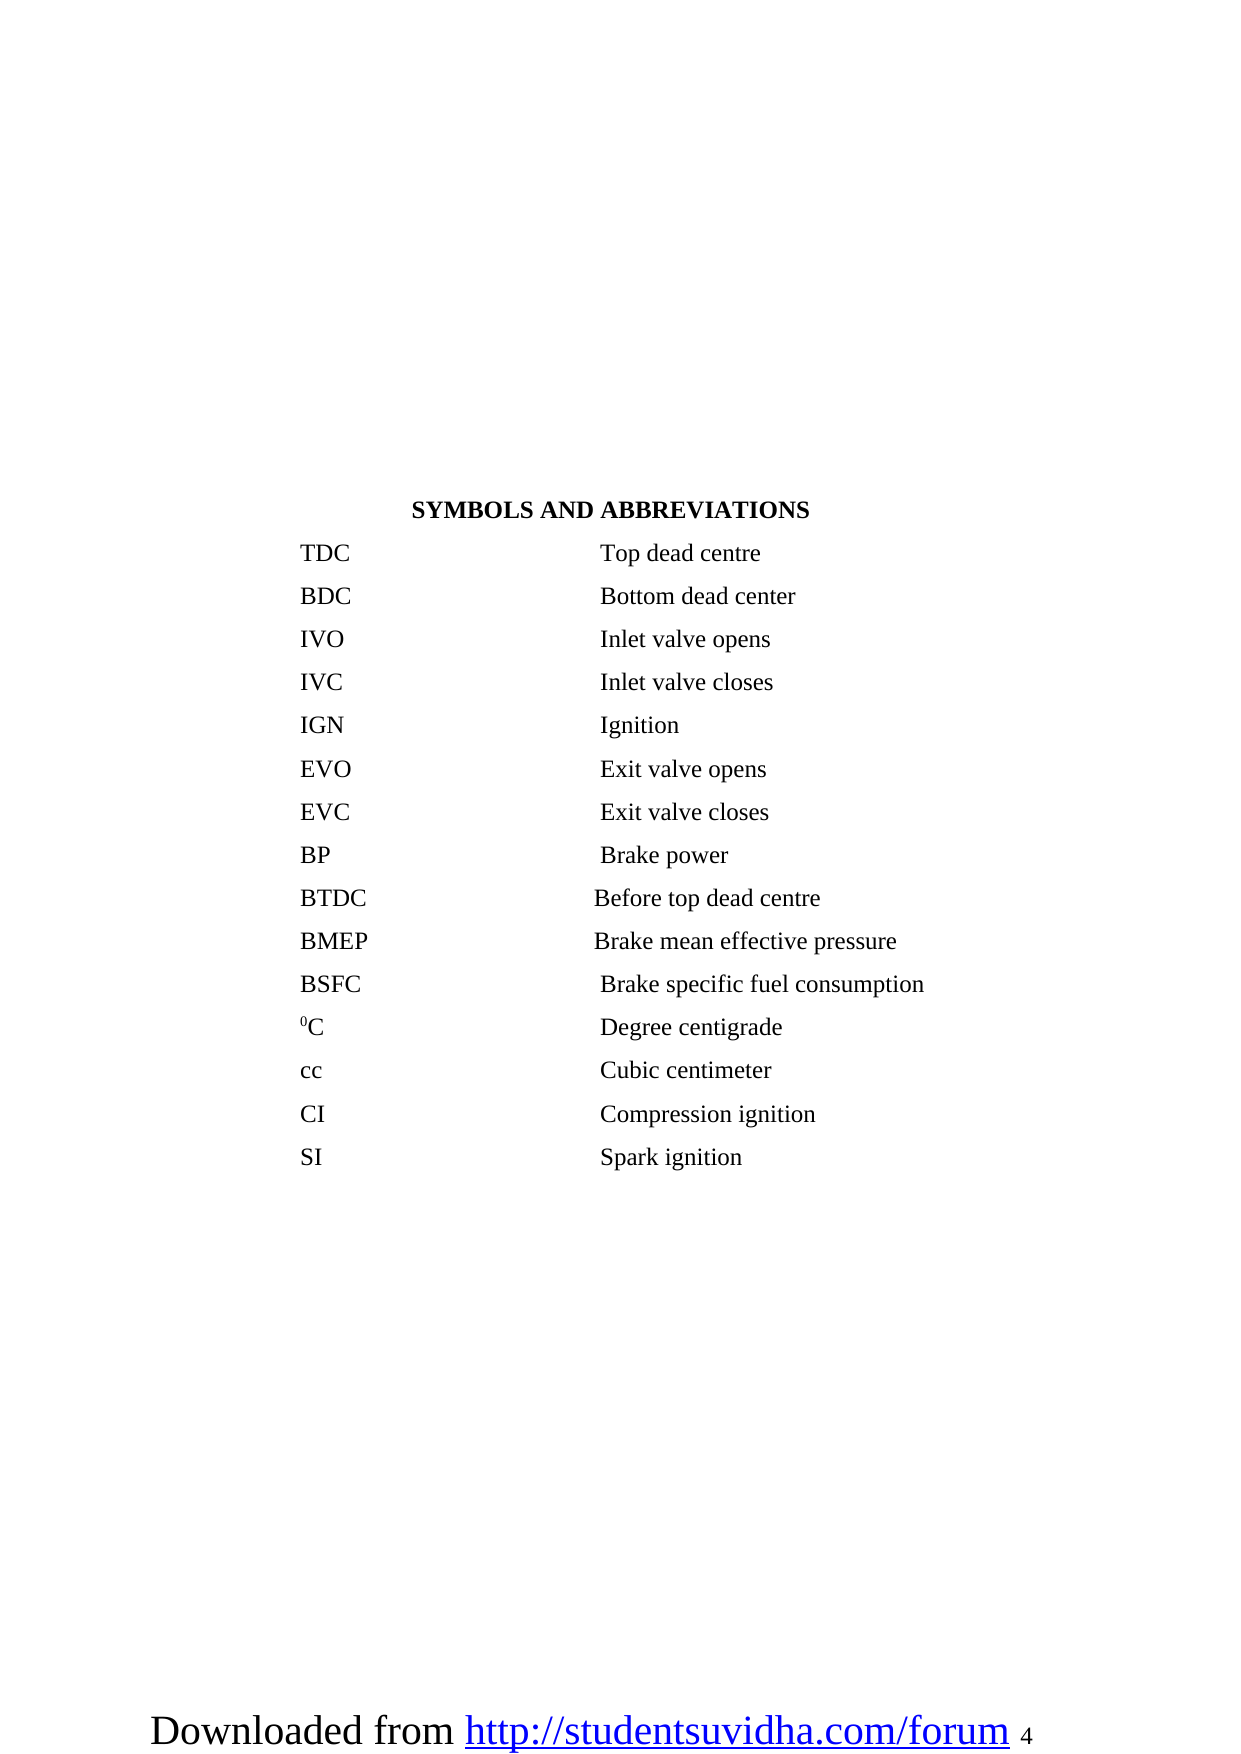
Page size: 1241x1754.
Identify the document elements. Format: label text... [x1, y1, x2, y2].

text EVC Exit valve closes [150, 797, 1090, 826]
text cc Cubic centimeter [150, 1056, 1090, 1084]
text TDC Top dead centre [225, 538, 1090, 567]
text EVO Exit valve opens [150, 754, 1090, 782]
text SYMBOLS AND ABBREVIATIONS [131, 495, 1090, 524]
text IVO Inlet valve opens [150, 624, 1090, 653]
text 0C Degree centigrade [150, 1012, 1090, 1041]
text BDC Bottom dead center [150, 581, 1090, 610]
text BMEP Brake mean effective pressure [150, 926, 1090, 955]
text BSFC Brake specific fuel consumption [150, 969, 1090, 998]
text CI Compression ignition [150, 1099, 1090, 1127]
text BTDC Before top dead centre [150, 883, 1090, 912]
text IGN Ignition [150, 711, 1090, 739]
text BP Brake power [150, 840, 1090, 869]
text IVC Inlet valve closes [150, 667, 1090, 696]
text SI Spark ignition [150, 1142, 1090, 1171]
